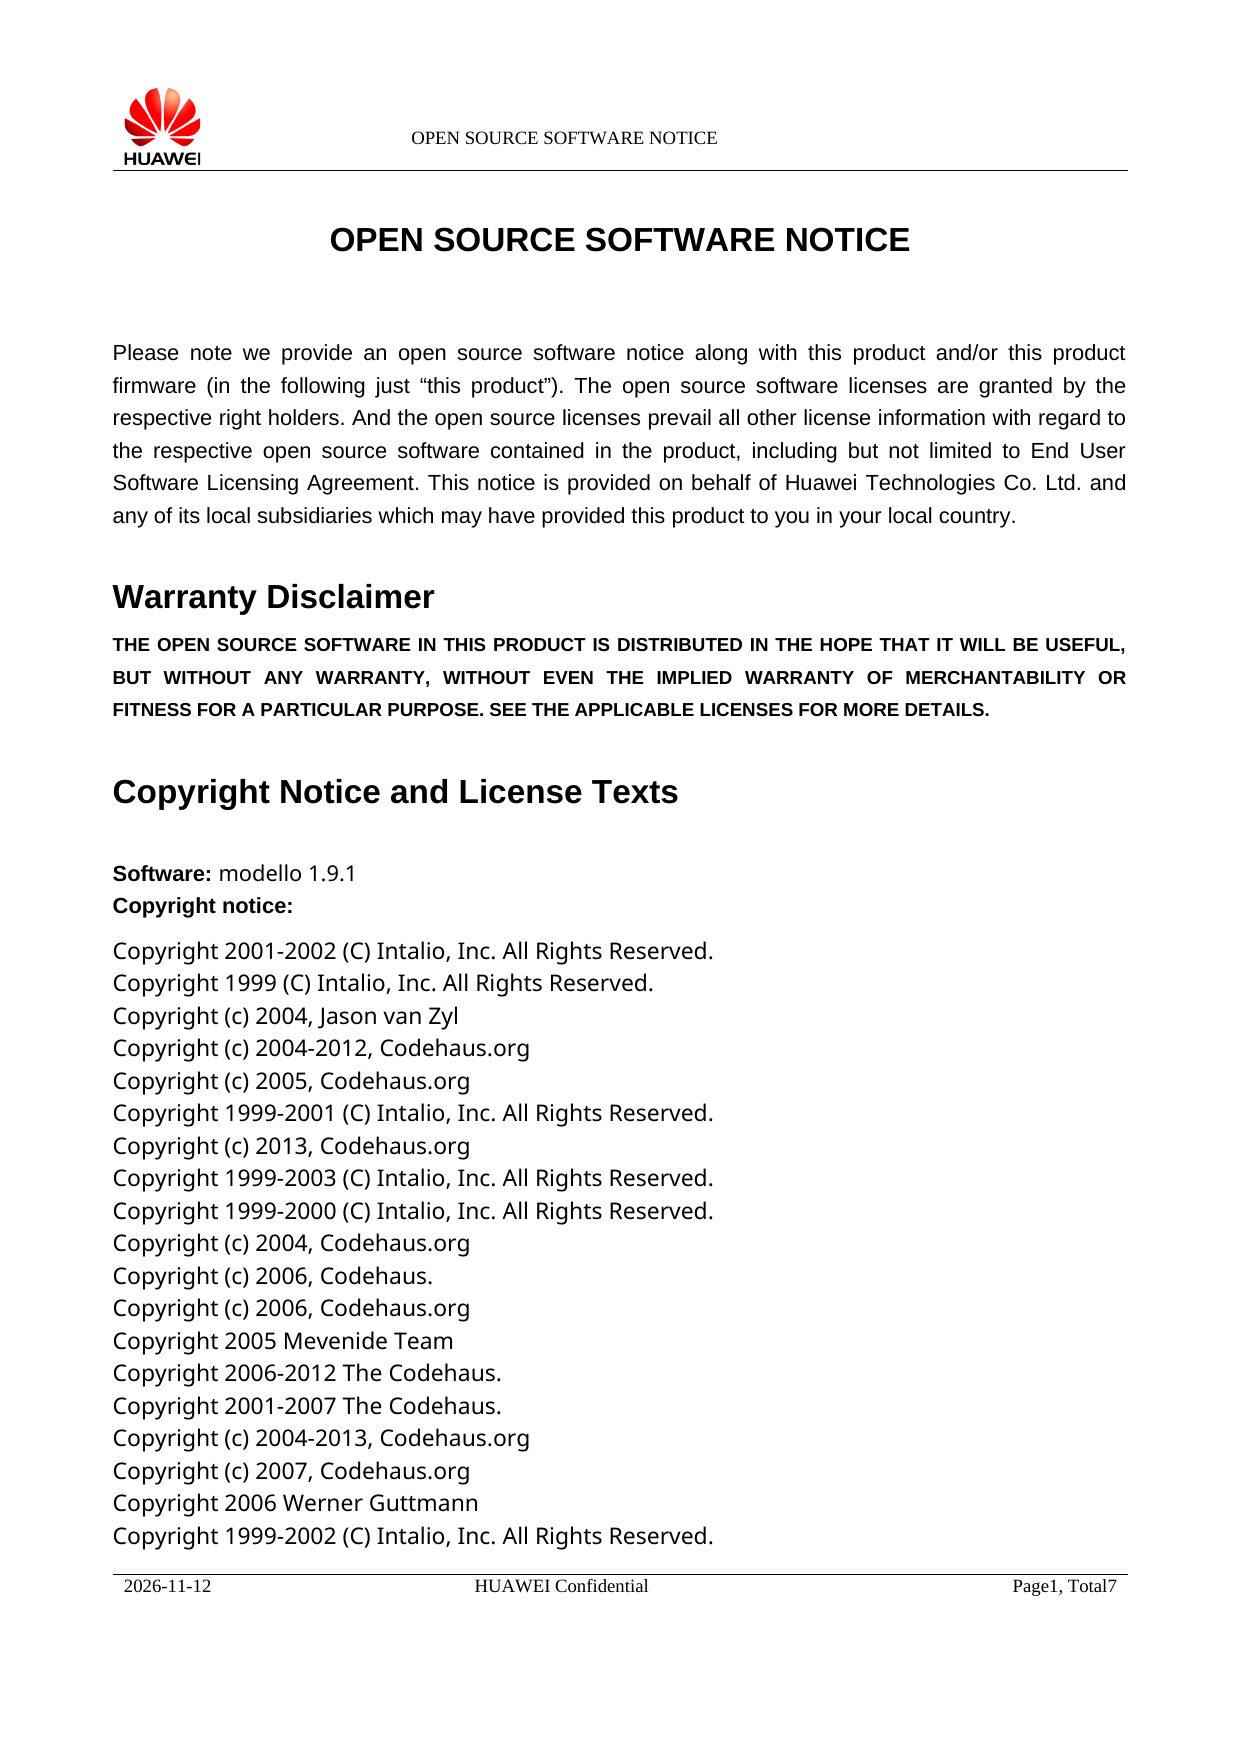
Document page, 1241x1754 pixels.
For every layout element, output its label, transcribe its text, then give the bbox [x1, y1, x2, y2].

text Copyright notice: [112, 889, 1128, 921]
text Please note we provide an open source software notice along with this product and/or this product firmware (in the following just “this product”). The open source software licenses are granted by the respective right holders. And the open source licenses prevail all other license information with regard to the respective open source software contained in the product, including but not limited to End User Software Licensing Agreement. This notice is provided on behalf of Huawei Technologies Co. Ltd. and any of its local subsidiaries which may have provided this product to you in your local country. [112, 336, 1128, 531]
text OPEN SOURCE SOFTWARE NOTICE [112, 206, 1128, 271]
text Copyright Notice and License Texts [112, 759, 1128, 824]
title Software: modello 1.9.1 [112, 856, 1128, 889]
picture [124, 88, 201, 165]
text The open source software in this product is distributed in the hope that it will be useful, but WITHOUT ANY WARRANTY, without even the implied warranty of MERCHANTABILITY or FITNESS FOR A PARTICULAR PURPOSE. See the applicable licenses for more details. [112, 629, 1128, 726]
text Warranty Disclaimer [112, 564, 1128, 629]
